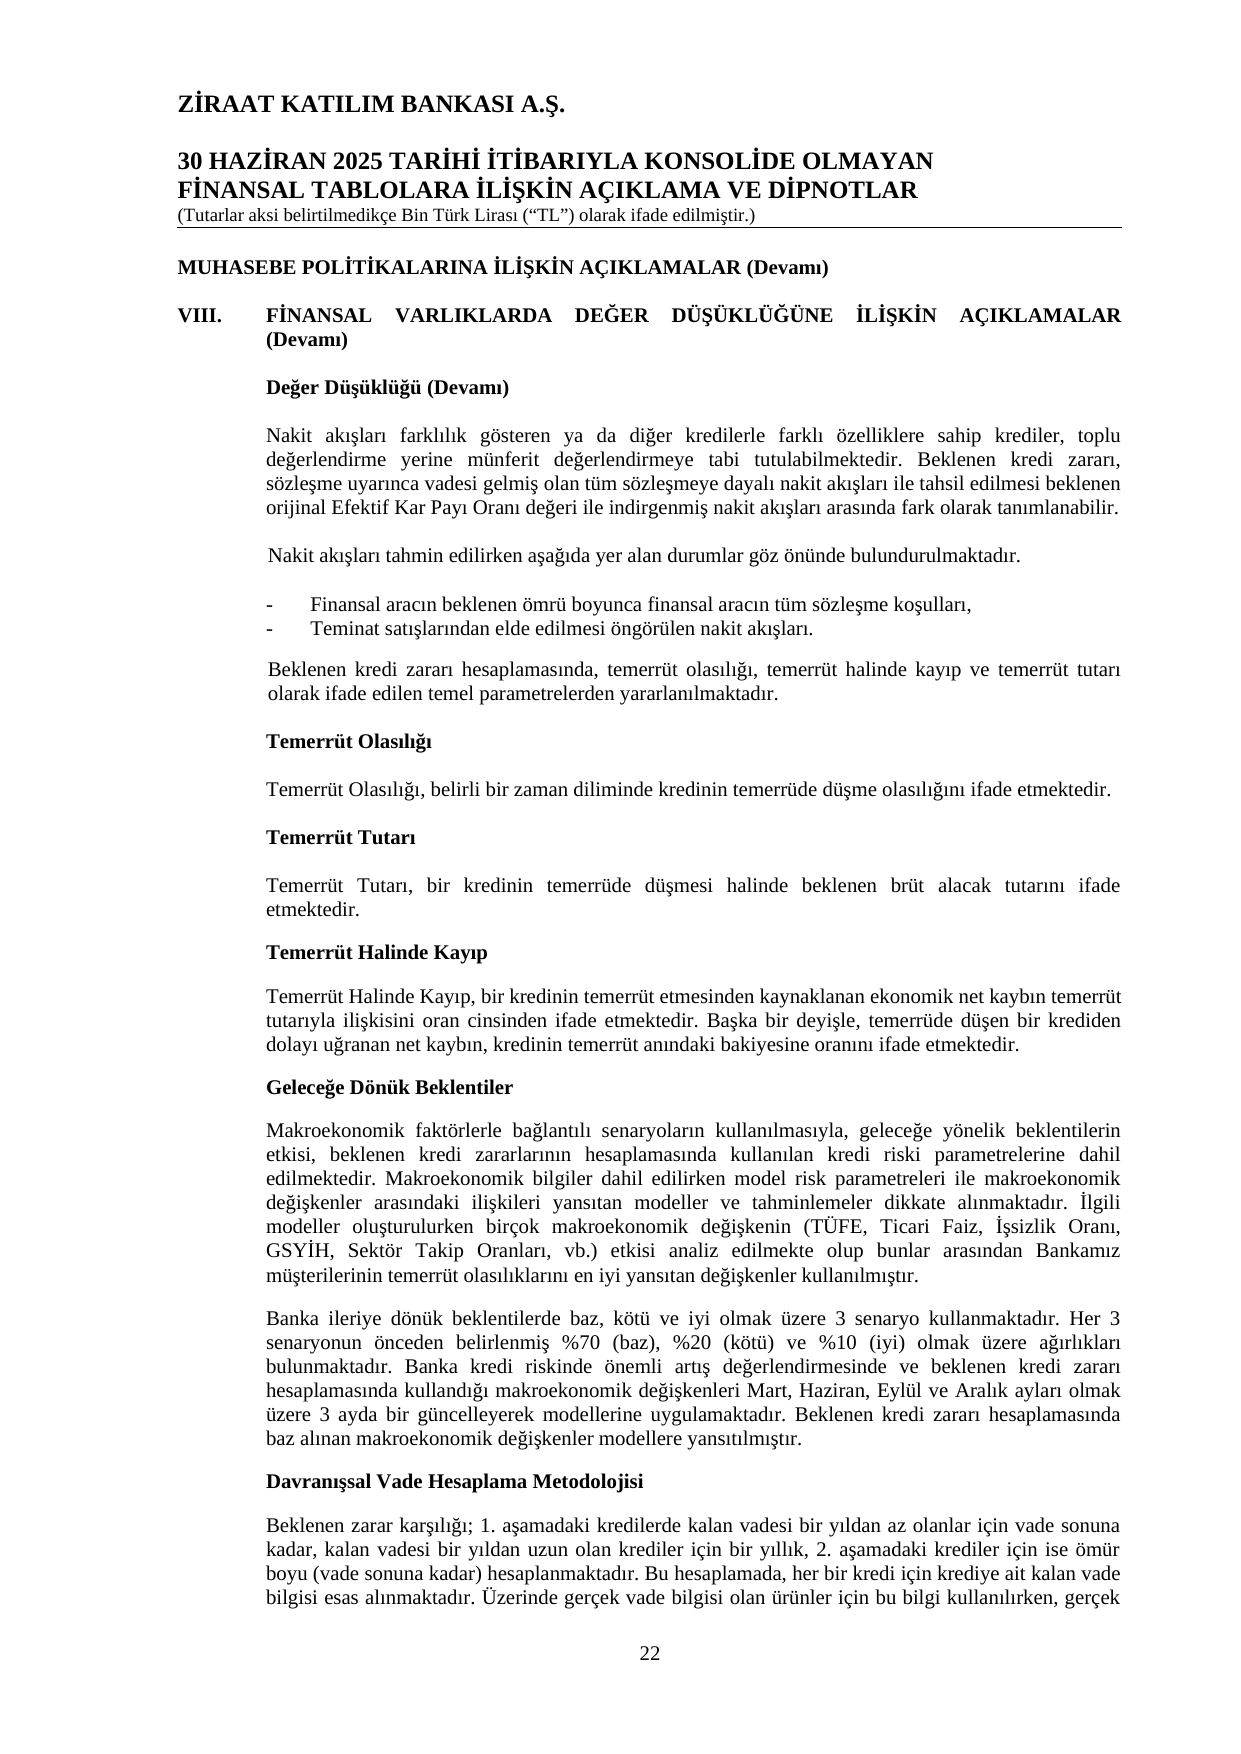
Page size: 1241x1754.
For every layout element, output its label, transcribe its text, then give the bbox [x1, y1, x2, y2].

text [266, 1512, 1122, 1609]
text Nakit akışları farklılık gösteren ya da diğer kredilerle farklı özelliklere sahip krediler, toplu değerlendirme yerine münferit değerlendirmeye tabi tutulabilmektedir. Beklenen kredi zararı, sözleşme uyarınca vadesi gelmiş olan tüm sözleşmeye dayalı nakit akışları ile tahsil edilmesi beklenen orijinal Efektif Kar Payı Oranı değeri ile indirgenmiş nakit akışları arasında fark olarak tanımlanabilir. [266, 423, 1122, 519]
text Beklenen kredi zararı hesaplamasında, temerrüt olasılığı, temerrüt halinde kayıp ve temerrüt tutarı olarak ifade edilen temel parametrelerden yararlanılmaktadır. [268, 656, 1122, 704]
text - Finansal aracın beklenen ömrü boyunca finansal aracın tüm sözleşme koşulları, [266, 592, 1122, 616]
text Temerrüt Tutarı, bir kredinin temerrüde düşmesi halinde beklenen brüt alacak tutarını ifade etmektedir. [266, 873, 1122, 921]
text Temerrüt Tutarı [266, 825, 1122, 849]
text Değer Düşüklüğü (Devamı) [266, 375, 1122, 399]
text Temerrüt Olasılığı [266, 729, 1122, 753]
text Temerrüt Halinde Kayıp, bir kredinin temerrüt etmesinden kaynaklanan ekonomik net kaybın temerrüt tutarıyla ilişkisini oran cinsinden ifade etmektedir. Başka bir deyişle, temerrüde düşen bir krediden dolayı uğranan net kaybın, kredinin temerrüt anındaki bakiyesine oranını ifade etmektedir. [266, 983, 1122, 1056]
text Nakit akışları tahmin edilirken aşağıda yer alan durumlar göz önünde bulundurulmaktadır. [268, 543, 1122, 567]
text Banka ileriye dönük beklentilerde baz, kötü ve iyi olmak üzere 3 senaryo kullanmaktadır. Her 3 senaryonun önceden belirlenmiş %70 (baz), %20 (kötü) ve %10 (iyi) olmak üzere ağırlıkları bulunmaktadır. Banka kredi riskinde önemli artış değerlendirmesinde ve beklenen kredi zararı hesaplamasında kullandığı makroekonomik değişkenleri Mart, Haziran, Eylül ve Aralık ayları olmak üzere 3 ayda bir güncelleyerek modellerine uygulamaktadır. Beklenen kredi zararı hesaplamasında baz alınan makroekonomik değişkenler modellere yansıtılmıştır. [266, 1306, 1122, 1450]
text Temerrüt Olasılığı, belirli bir zaman diliminde kredinin temerrüde düşme olasılığını ifade etmektedir. [266, 777, 1122, 801]
text Davranışsal Vade Hesaplama Metodolojisi [266, 1469, 1122, 1493]
list FİNANSAL VARLIKLARDA DEĞER DÜŞÜKLÜĞÜNE İLİŞKİN AÇIKLAMALAR (Devamı) [177, 303, 1122, 351]
text Temerrüt Halinde Kayıp [266, 940, 1122, 964]
text MUHASEBE POLİTİKALARINA İLİŞKİN AÇIKLAMALAR (Devamı) [177, 255, 1122, 279]
text Geleceğe Dönük Beklentiler [266, 1075, 1122, 1099]
text - Teminat satışlarından elde edilmesi öngörülen nakit akışları. [266, 616, 1122, 640]
text Makroekonomik faktörlerle bağlantılı senaryoların kullanılmasıyla, geleceğe yönelik beklentilerin etkisi, beklenen kredi zararlarının hesaplamasında kullanılan kredi riski parametrelerine dahil edilmektedir. Makroekonomik bilgiler dahil edilirken model risk parametreleri ile makroekonomik değişkenler arasındaki ilişkileri yansıtan modeller ve tahminlemeler dikkate alınmaktadır. İlgili modeller oluşturulurken birçok makroekonomik değişkenin (TÜFE, Ticari Faiz, İşsizlik Oranı, GSYİH, Sektör Takip Oranları, vb.) etkisi analiz edilmekte olup bunlar arasından Bankamız müşterilerinin temerrüt olasılıklarını en iyi yansıtan değişkenler kullanılmıştır. [266, 1118, 1122, 1287]
